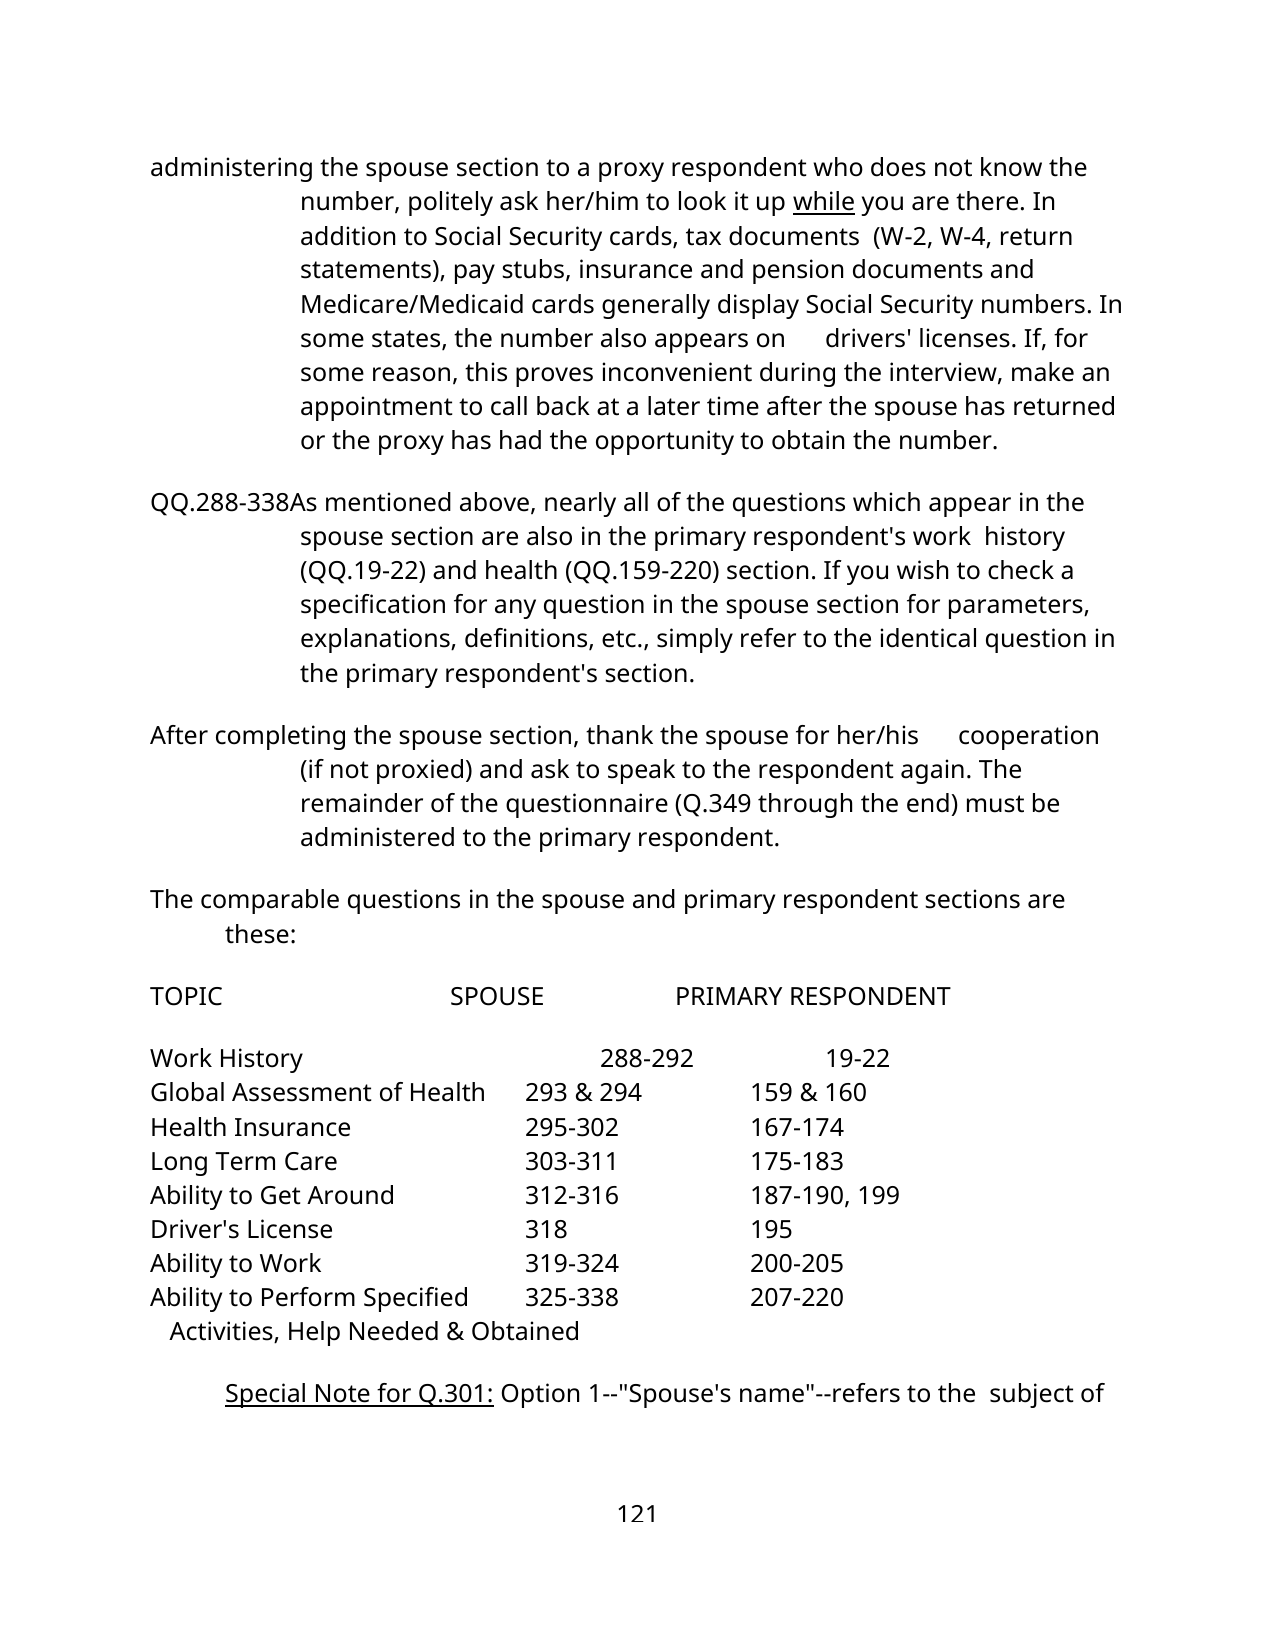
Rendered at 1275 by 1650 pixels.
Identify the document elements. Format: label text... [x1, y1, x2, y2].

text Health Insurance 295-302 167-174 [150, 1109, 1125, 1143]
text Long Term Care 303-311 175-183 [150, 1143, 1125, 1177]
text The comparable questions in the spouse and primary respondent sections are these: [150, 882, 1125, 950]
text TOPIC SPOUSE PRIMARY RESPONDENT [150, 979, 1125, 1013]
text Work History 288-292 19-22 [150, 1041, 1125, 1075]
text Activities, Help Needed & Obtained [150, 1313, 1125, 1348]
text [150, 1376, 1125, 1410]
text Driver's License 318 195 [150, 1211, 1125, 1245]
text Ability to Work 319-324 200-205 [150, 1245, 1125, 1279]
text administering the spouse section to a proxy respondent who does not know the number, politely ask her/him to look it up while you are there. In addition to Social Security cards, tax documents (W-2, W-4, return statements), pay stubs, insurance and pension documents and Medicare/Medicaid cards generally display Social Security numbers. In some states, the number also appears on drivers' licenses. If, for some reason, this proves inconvenient during the interview, make an appointment to call back at a later time after the spouse has returned or the proxy has had the opportunity to obtain the number. [150, 150, 1125, 457]
text Ability to Perform Specified 325-338 207-220 [150, 1279, 1125, 1313]
text After completing the spouse section, thank the spouse for her/his cooperation (if not proxied) and ask to speak to the respondent again. The remainder of the questionnaire (Q.349 through the end) must be administered to the primary respondent. [150, 718, 1125, 854]
text QQ.288-338As mentioned above, nearly all of the questions which appear in the spouse section are also in the primary respondent's work history (QQ.19-22) and health (QQ.159-220) section. If you wish to check a specification for any question in the spouse section for parameters, explanations, definitions, etc., simply refer to the identical question in the primary respondent's section. [150, 485, 1125, 689]
text Ability to Get Around 312-316 187-190, 199 [150, 1177, 1125, 1211]
text Global Assessment of Health 293 & 294 159 & 160 [150, 1075, 1125, 1109]
